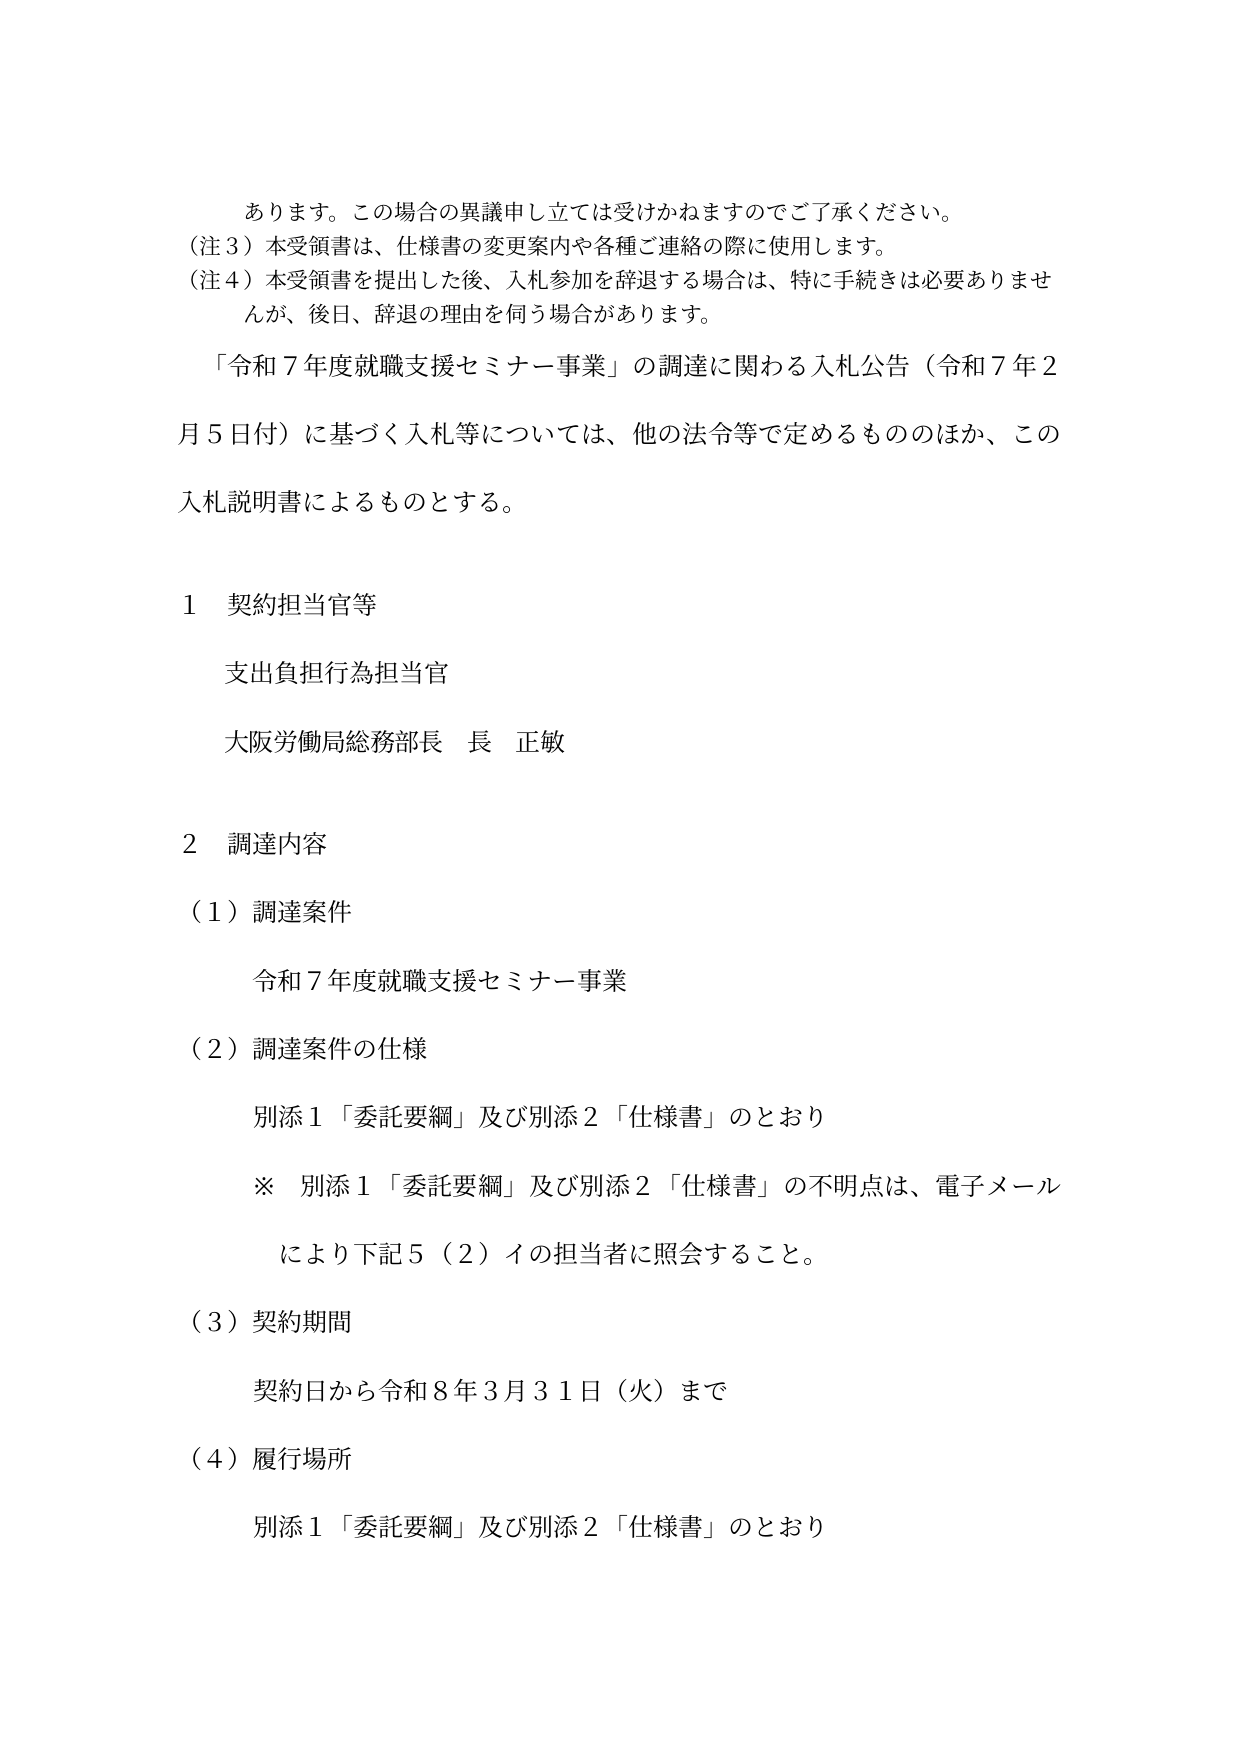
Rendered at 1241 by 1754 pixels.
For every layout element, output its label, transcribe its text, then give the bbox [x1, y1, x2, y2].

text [177, 194, 1063, 228]
text （１）調達案件 [177, 877, 1063, 945]
text （注３）本受領書は、仕様書の変更案内や各種ご連絡の際に使用します。 [177, 228, 1063, 262]
text 大阪労働局総務部長 長 正敏 [177, 706, 1063, 774]
text （２）調達案件の仕様 [177, 1014, 1063, 1082]
text （４）履行場所 [177, 1424, 1063, 1492]
text 契約日から令和８年３月３１日（火）まで [254, 1355, 1063, 1424]
text 支出負担行為担当官 [199, 638, 1063, 706]
text （注４）本受領書を提出した後、入札参加を辞退する場合は、特に手続きは必要ありませんが、後日、辞退の理由を伺う場合があります。 [177, 262, 1063, 330]
text 別添１「委託要綱」及び別添２「仕様書」のとおり [254, 1082, 1063, 1150]
text ２ 調達内容 [177, 809, 1063, 877]
text 別添１「委託要綱」及び別添２「仕様書」のとおり [254, 1492, 1063, 1560]
text １ 契約担当官等 [177, 569, 1063, 638]
text 令和７年度就職支援セミナー事業 [177, 945, 1063, 1014]
text ※ 別添１「委託要綱」及び別添２「仕様書」の不明点は、電子メールにより下記５（２）イの担当者に照会すること。 [254, 1150, 1063, 1287]
text （３）契約期間 [177, 1287, 1063, 1355]
text 「令和７年度就職支援セミナー事業」の調達に関わる入札公告（令和７年２月５日付）に基づく入札等については、他の法令等で定めるもののほか、この入札説明書によるものとする。 [177, 330, 1063, 535]
